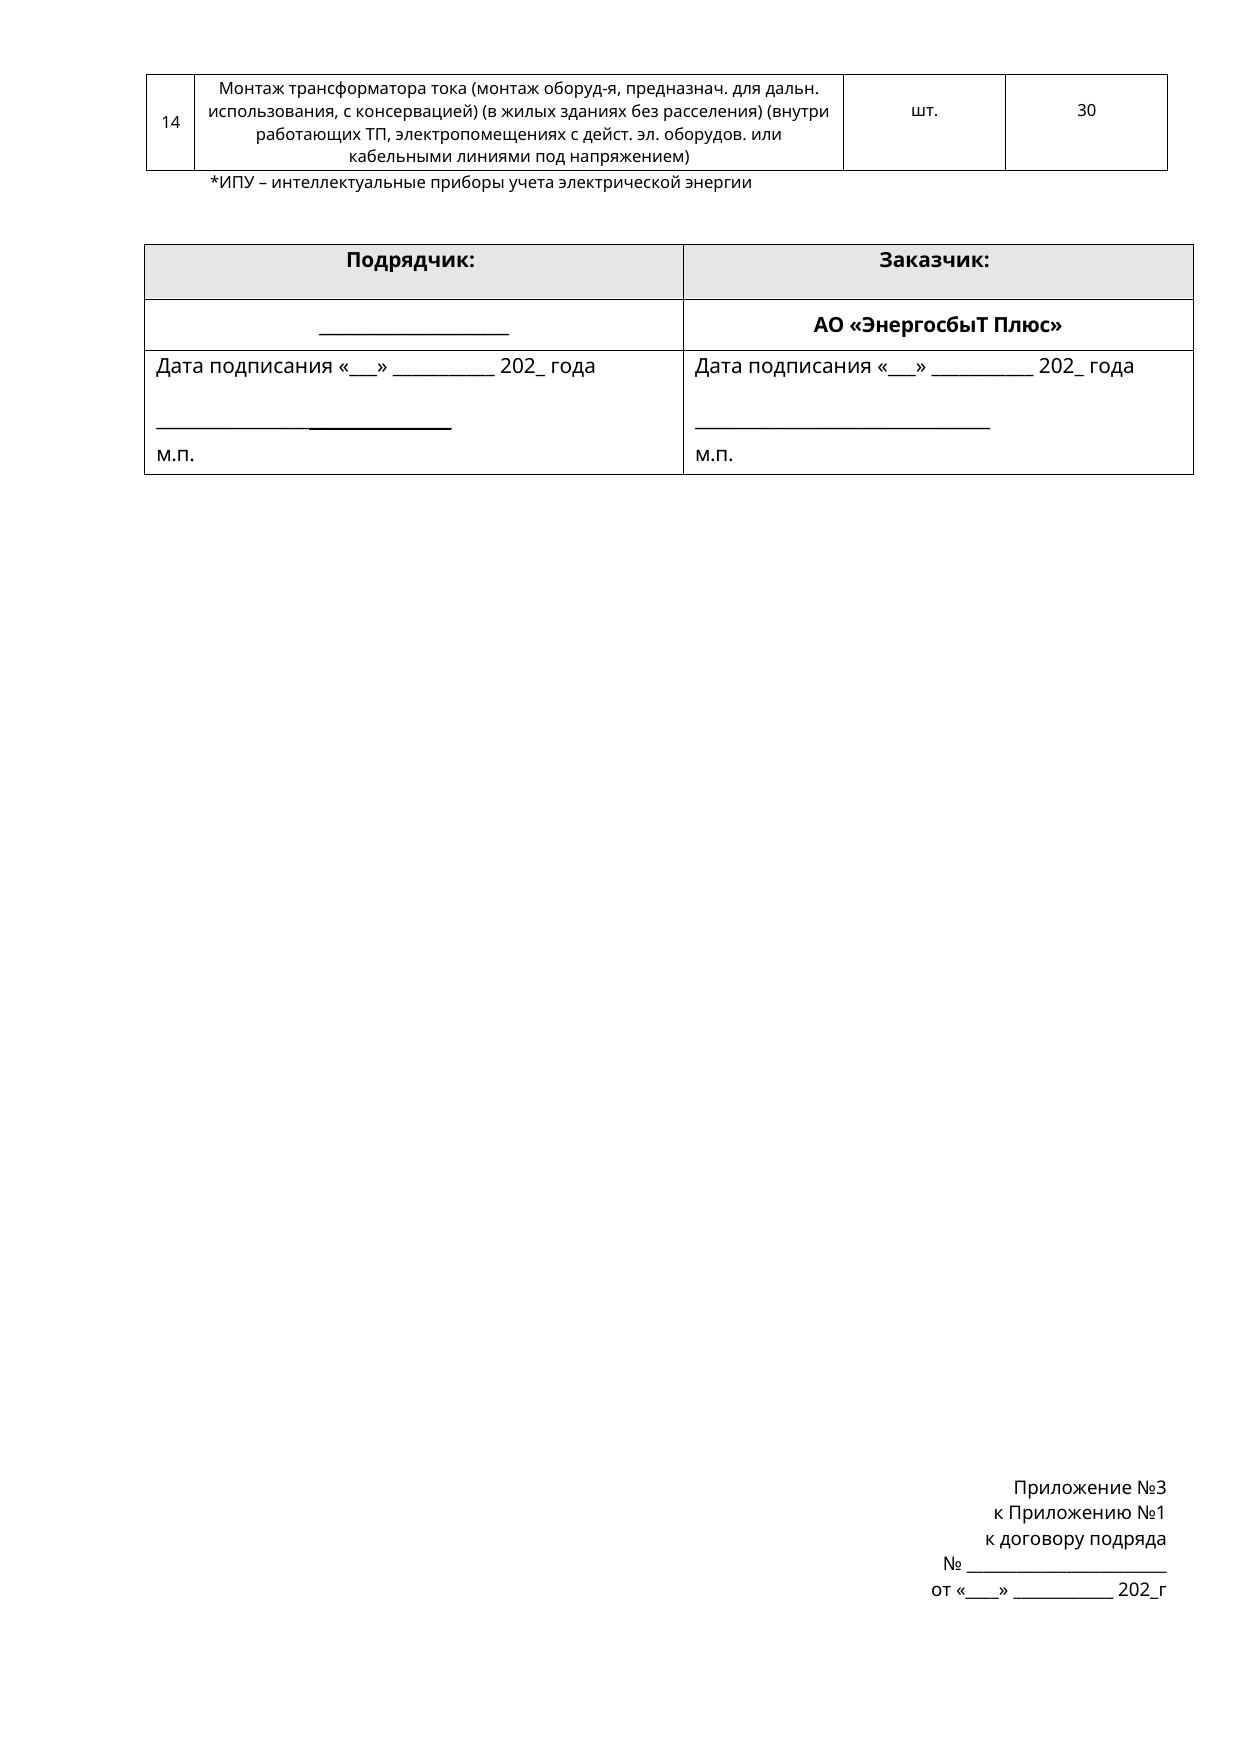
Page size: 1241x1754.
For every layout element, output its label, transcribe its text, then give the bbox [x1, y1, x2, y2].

table_cell шт. [844, 75, 1005, 170]
table_header Подрядчик: [145, 245, 683, 298]
table_cell 30 [1006, 75, 1167, 170]
table_cell Дата подписания «___» ___________ 202_ года _________________________________ м.п. [684, 351, 1193, 474]
table_cell АО «ЭнергосбыТ Плюс» [684, 300, 1193, 350]
table_cell Дата подписания «___» ___________ 202_ года _________________________________ м.п. [145, 351, 683, 474]
table_cell Монтаж трансформатора тока (монтаж оборуд-я, предназнач. для дальн. использования, с консервацией) (в жилых зданиях без расселения) (внутри работающих ТП, электропомещениях с дейст. эл. оборудов. или кабельными линиями под напряжением) [195, 75, 843, 170]
text от «____» ____________ 202_г [856, 1576, 1167, 1602]
table_cell 14 [147, 75, 194, 170]
subtitle Приложение №3 [856, 1474, 1167, 1500]
text к Приложению №1 [856, 1500, 1167, 1525]
text № ________________________ [856, 1551, 1167, 1576]
text *ИПУ – интеллектуальные приборы учета электрической энергии [148, 171, 1167, 194]
table_header Заказчик: [684, 245, 1193, 298]
table_cell _______________________ [145, 300, 683, 350]
text к договору подряда [856, 1525, 1167, 1551]
